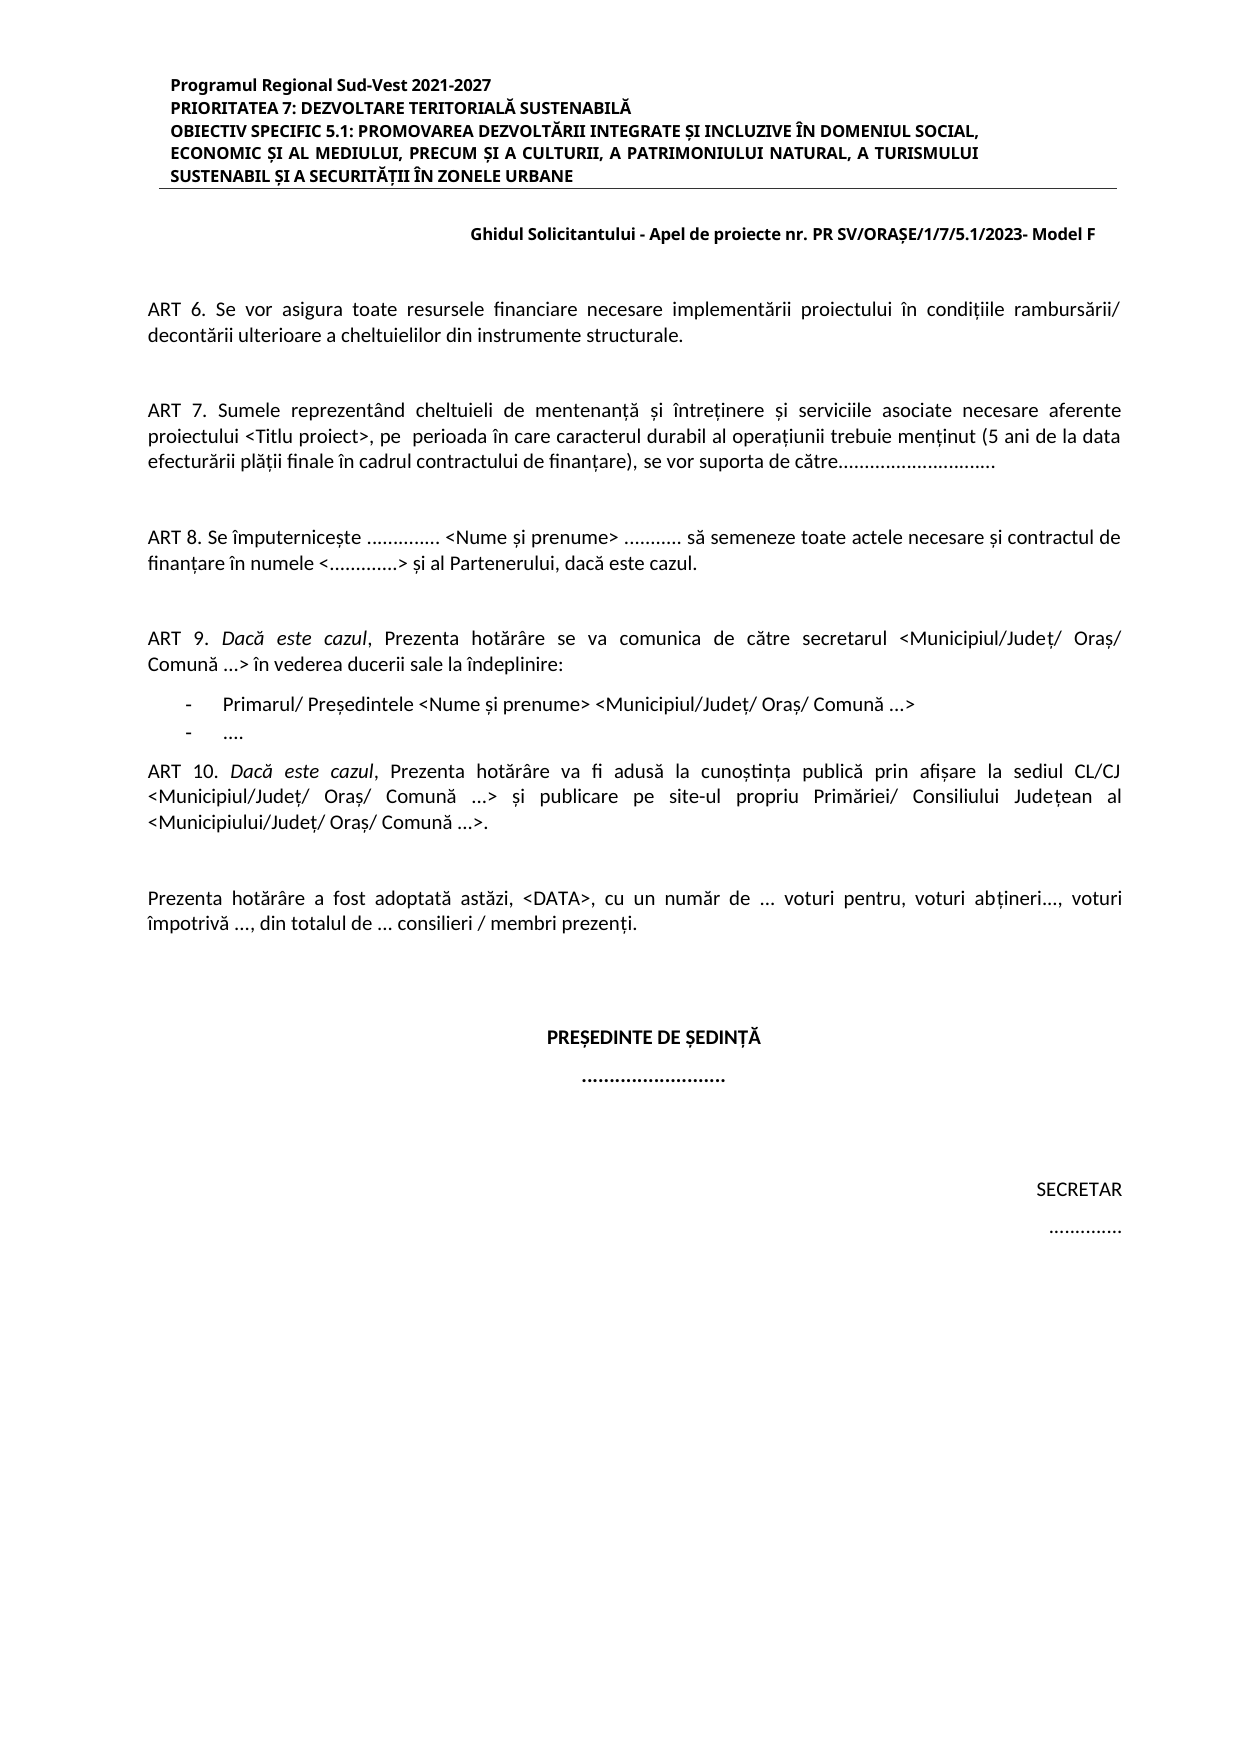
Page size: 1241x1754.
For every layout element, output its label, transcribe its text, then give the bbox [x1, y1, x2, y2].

list Primarul/ Președintele <Nume și prenume> <Municipiul/Judeţ/ Oraş/ Comună ...> [185, 689, 1122, 717]
text Prezenta hotărâre a fost adoptată astăzi, <DATA>, cu un număr de ... voturi pentru, voturi abţineri..., voturi împotrivă ..., din totalul de ... consilieri / membri prezenţi. [148, 885, 1122, 936]
text ART 8. Se împuternicește .............. <Nume și prenume> ........... să semeneze toate actele necesare şi contractul de finanţare în numele <.............> şi al Partenerului, dacă este cazul. [148, 524, 1122, 575]
text ART 10. Dacă este cazul, Prezenta hotărâre va fi adusă la cunoştinţa publică prin afişare la sediul CL/CJ <Municipiul/Judeţ/ Oraş/ Comună ...> şi publicare pe site-ul propriu Primăriei/ Consiliului Judeţean al <Municipiului/Judeţ/ Oraş/ Comună ...>. [148, 758, 1122, 834]
list .... [185, 717, 1122, 746]
text ART 9. Dacă este cazul, Prezenta hotărâre se va comunica de către secretarul <Municipiul/Judeţ/ Oraş/ Comună ...> în vederea ducerii sale la îndeplinire: [148, 626, 1122, 676]
text .............. [185, 1214, 1122, 1239]
text .......................... [185, 1062, 1122, 1087]
text PREŞEDINTE DE ŞEDINŢĂ [185, 1024, 1122, 1049]
text ART 6. Se vor asigura toate resursele financiare necesare implementării proiectului în condițiile rambursării/ decontării ulterioare a cheltuielilor din instrumente structurale. [148, 296, 1122, 347]
text SECRETAR [185, 1176, 1122, 1201]
text ART 7. Sumele reprezentând cheltuieli de mentenanță și întreținere și serviciile asociate necesare aferente proiectului <Titlu proiect>, pe perioada în care caracterul durabil al operațiunii trebuie menținut (5 ani de la data efecturării plății finale în cadrul contractului de finanțare), se vor suporta de către.............................. [148, 398, 1122, 474]
